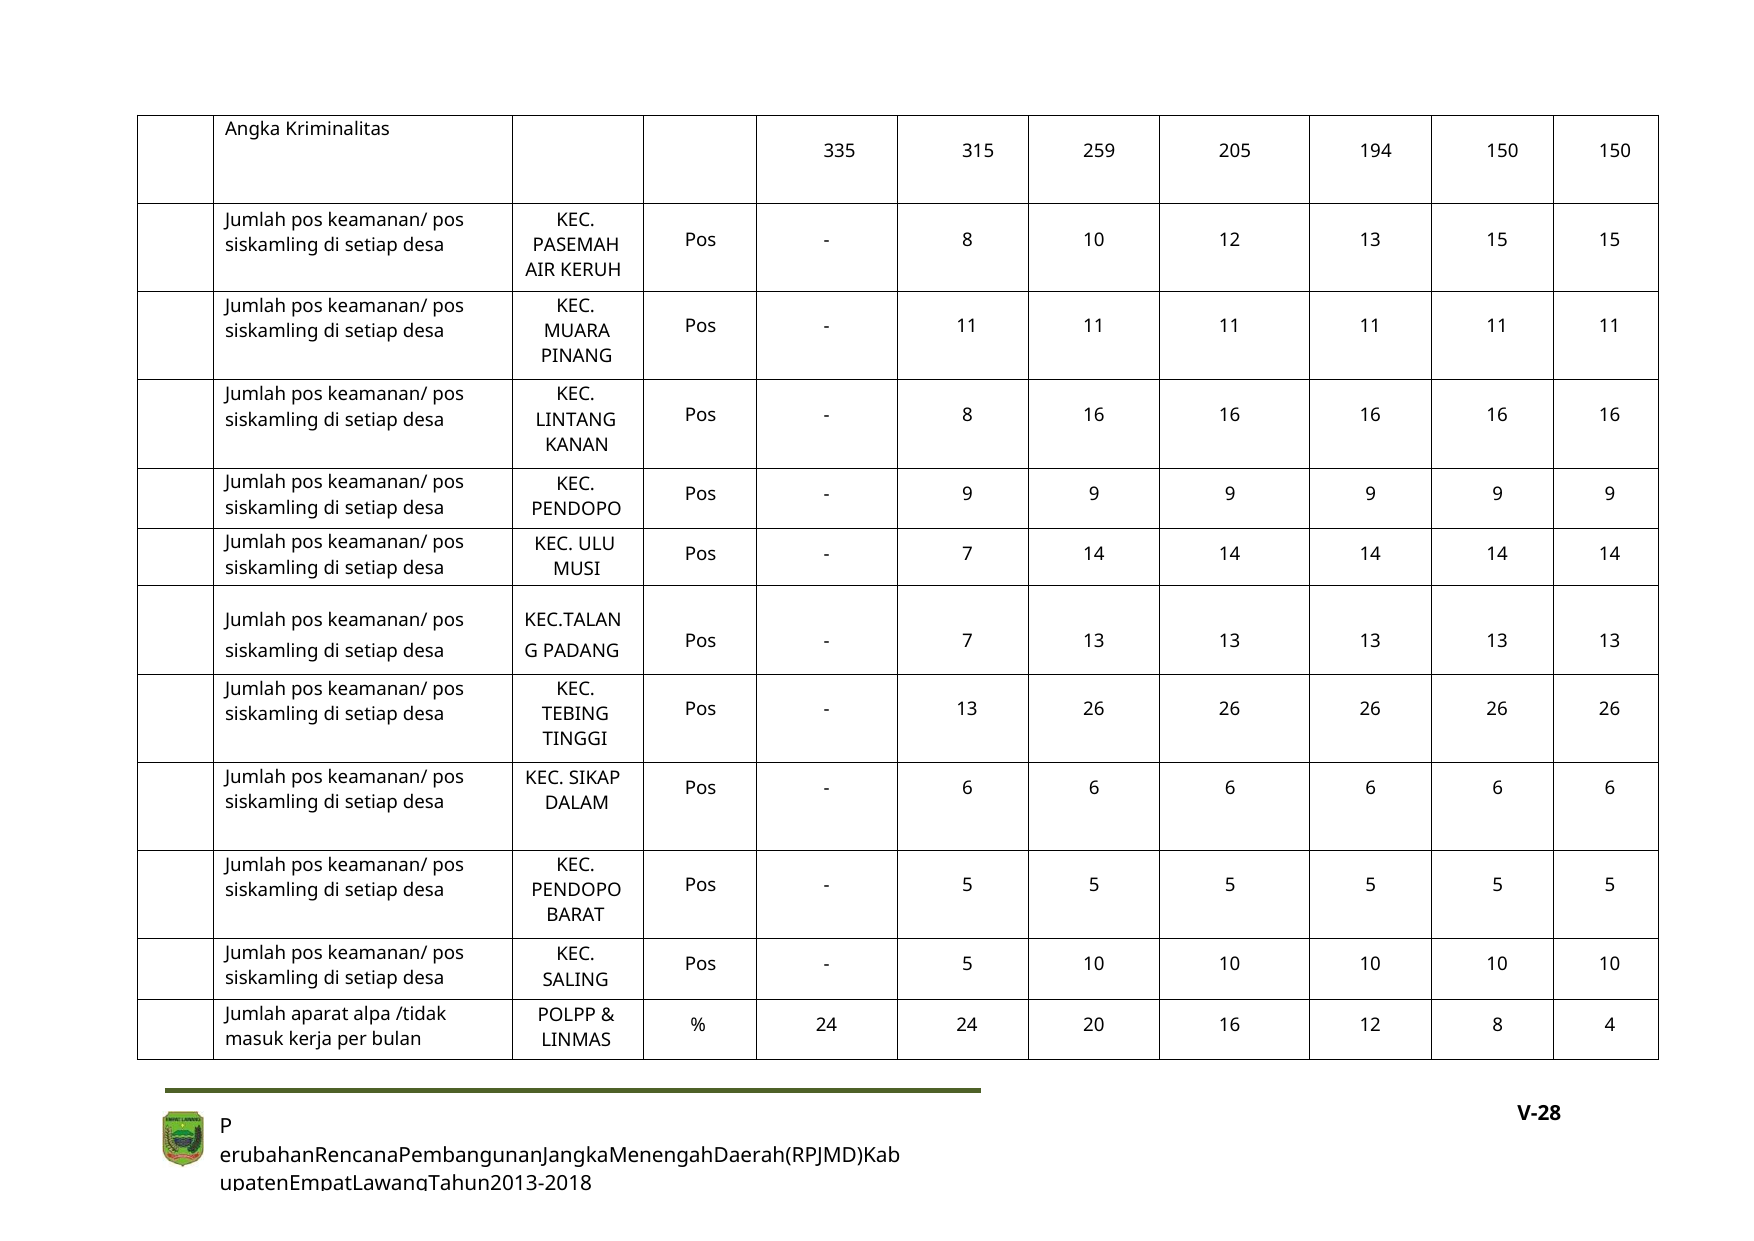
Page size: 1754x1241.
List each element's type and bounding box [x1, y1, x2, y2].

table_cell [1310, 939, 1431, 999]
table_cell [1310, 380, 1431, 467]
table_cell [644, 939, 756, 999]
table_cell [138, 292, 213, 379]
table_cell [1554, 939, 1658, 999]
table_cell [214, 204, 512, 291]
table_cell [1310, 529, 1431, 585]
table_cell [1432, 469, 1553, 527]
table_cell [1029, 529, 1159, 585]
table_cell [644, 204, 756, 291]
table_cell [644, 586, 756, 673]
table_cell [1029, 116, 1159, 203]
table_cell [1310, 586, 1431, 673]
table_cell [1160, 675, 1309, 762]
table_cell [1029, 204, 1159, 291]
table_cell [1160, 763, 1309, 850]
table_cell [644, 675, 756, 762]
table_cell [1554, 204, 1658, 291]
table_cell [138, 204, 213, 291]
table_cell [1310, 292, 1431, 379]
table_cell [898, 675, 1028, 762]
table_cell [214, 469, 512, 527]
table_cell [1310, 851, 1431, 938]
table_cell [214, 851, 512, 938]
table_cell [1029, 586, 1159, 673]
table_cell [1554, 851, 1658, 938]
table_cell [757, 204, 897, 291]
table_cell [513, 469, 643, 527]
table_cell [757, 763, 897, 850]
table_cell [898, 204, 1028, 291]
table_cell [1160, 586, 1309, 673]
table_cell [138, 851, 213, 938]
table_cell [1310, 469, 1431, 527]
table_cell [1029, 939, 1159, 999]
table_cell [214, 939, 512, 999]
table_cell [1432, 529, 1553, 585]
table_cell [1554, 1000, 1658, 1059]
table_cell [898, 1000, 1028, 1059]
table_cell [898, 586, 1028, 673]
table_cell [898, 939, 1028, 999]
picture [162, 1111, 204, 1168]
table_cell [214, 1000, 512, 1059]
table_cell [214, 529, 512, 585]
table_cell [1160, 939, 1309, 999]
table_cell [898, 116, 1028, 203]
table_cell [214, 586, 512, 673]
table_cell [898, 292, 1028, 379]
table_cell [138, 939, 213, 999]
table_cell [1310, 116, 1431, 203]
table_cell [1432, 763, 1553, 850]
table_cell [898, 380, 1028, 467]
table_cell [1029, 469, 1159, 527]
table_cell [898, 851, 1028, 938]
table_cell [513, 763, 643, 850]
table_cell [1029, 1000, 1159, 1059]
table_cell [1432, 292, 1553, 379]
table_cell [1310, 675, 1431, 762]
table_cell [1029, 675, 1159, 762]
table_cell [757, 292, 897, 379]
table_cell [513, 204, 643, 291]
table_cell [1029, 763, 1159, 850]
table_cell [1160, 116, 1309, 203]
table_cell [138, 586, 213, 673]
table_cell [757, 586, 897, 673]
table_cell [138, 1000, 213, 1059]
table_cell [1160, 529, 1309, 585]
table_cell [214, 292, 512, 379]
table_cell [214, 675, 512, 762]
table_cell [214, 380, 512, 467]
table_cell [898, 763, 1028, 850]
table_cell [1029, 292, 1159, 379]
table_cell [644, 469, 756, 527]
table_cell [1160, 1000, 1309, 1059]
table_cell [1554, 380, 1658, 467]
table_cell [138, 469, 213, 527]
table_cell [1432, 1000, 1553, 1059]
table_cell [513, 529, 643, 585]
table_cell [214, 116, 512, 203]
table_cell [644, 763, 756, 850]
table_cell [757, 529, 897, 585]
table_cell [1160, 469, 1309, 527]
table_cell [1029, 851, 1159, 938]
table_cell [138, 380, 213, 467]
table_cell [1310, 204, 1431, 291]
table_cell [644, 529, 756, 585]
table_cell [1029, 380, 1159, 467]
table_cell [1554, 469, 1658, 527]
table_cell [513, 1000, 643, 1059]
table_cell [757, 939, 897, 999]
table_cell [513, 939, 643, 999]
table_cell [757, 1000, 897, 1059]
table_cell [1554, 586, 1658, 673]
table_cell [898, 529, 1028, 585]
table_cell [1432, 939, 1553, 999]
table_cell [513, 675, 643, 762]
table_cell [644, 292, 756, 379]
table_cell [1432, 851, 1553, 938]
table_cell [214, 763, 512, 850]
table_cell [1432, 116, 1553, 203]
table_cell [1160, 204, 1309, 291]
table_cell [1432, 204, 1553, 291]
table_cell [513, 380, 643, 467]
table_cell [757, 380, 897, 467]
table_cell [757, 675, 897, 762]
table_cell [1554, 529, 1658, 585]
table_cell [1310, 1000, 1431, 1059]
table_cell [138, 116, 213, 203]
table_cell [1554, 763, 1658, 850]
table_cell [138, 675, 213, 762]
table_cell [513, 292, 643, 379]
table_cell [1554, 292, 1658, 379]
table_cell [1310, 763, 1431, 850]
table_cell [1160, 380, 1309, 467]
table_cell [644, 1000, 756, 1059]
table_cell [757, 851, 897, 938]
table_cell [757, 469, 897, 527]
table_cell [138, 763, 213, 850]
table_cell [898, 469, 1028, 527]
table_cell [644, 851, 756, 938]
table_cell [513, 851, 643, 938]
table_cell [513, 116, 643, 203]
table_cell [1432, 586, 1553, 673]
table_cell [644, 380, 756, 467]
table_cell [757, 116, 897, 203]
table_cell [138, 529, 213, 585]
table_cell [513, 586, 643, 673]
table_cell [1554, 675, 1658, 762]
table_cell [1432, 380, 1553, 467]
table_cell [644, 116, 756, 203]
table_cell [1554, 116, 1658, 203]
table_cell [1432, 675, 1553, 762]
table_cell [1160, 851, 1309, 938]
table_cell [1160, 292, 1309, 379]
